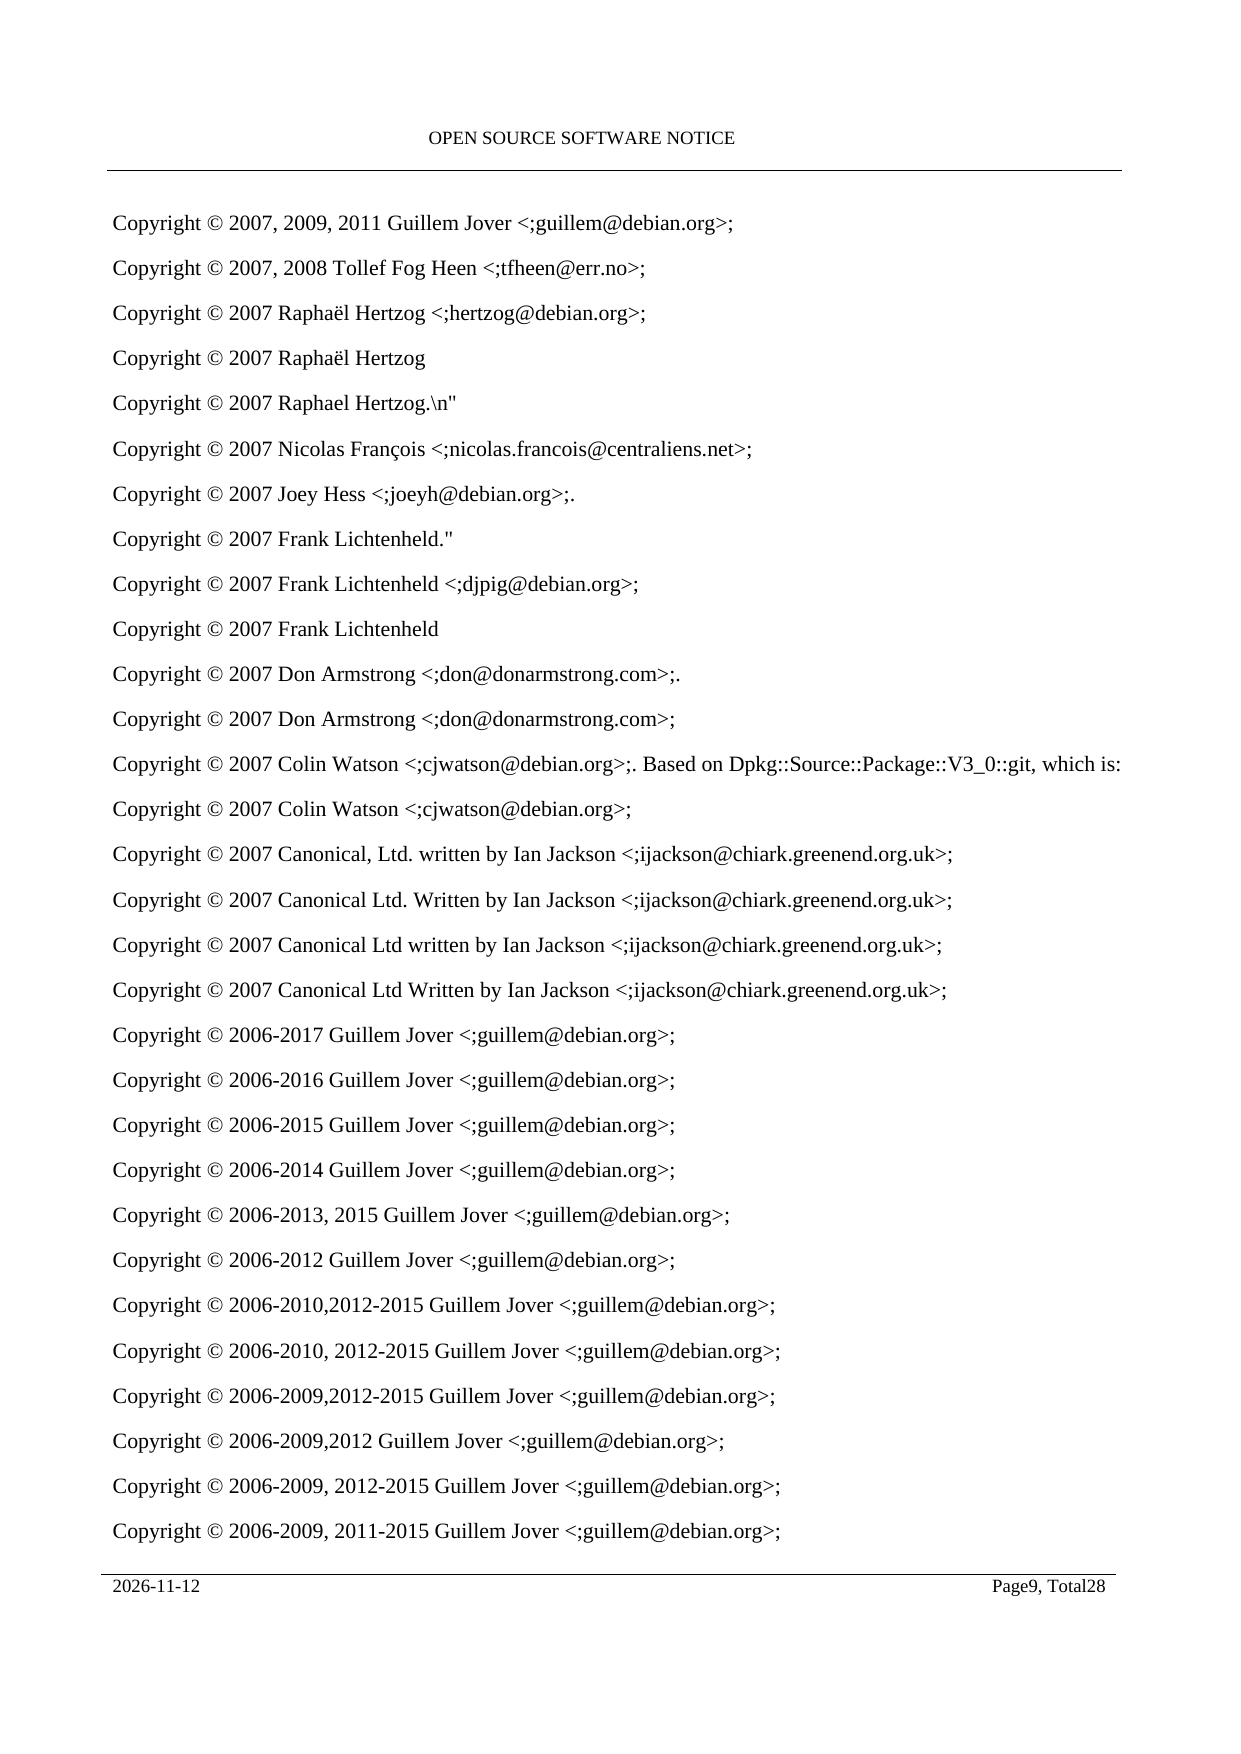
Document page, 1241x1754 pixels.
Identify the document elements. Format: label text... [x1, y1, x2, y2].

text Copyright © 2006-2010, 2012-2015 Guillem Jover <;guillem@debian.org>; [112, 1334, 1128, 1366]
text Copyright © 2007 Colin Watson <;cjwatson@debian.org>;. Based on Dpkg::Source::Package::V3_0::git, which is: [112, 748, 1128, 780]
text Copyright © 2006-2010,2012-2015 Guillem Jover <;guillem@debian.org>; [112, 1289, 1128, 1321]
text Copyright © 2007 Frank Lichtenheld <;djpig@debian.org>; [112, 567, 1128, 600]
text Copyright © 2007, 2008 Tollef Fog Heen <;tfheen@err.no>; [112, 251, 1128, 284]
text Copyright © 2006-2016 Guillem Jover <;guillem@debian.org>; [112, 1063, 1128, 1096]
text Copyright © 2006-2013, 2015 Guillem Jover <;guillem@debian.org>; [112, 1199, 1128, 1231]
text Copyright © 2006-2017 Guillem Jover <;guillem@debian.org>; [112, 1018, 1128, 1051]
text Copyright © 2006-2015 Guillem Jover <;guillem@debian.org>; [112, 1108, 1128, 1141]
text Copyright © 2007 Don Armstrong <;don@donarmstrong.com>; [112, 702, 1128, 735]
text Copyright © 2007 Frank Lichtenheld." [112, 522, 1128, 554]
text Copyright © 2007 Raphael Hertzog.\n" [112, 387, 1128, 419]
text Copyright © 2006-2014 Guillem Jover <;guillem@debian.org>; [112, 1153, 1128, 1186]
text Copyright © 2007 Frank Lichtenheld [112, 612, 1128, 645]
text Copyright © 2007 Nicolas François <;nicolas.francois@centraliens.net>; [112, 432, 1128, 464]
text Copyright © 2006-2009,2012 Guillem Jover <;guillem@debian.org>; [112, 1424, 1128, 1457]
text Copyright © 2007 Canonical, Ltd. written by Ian Jackson <;ijackson@chiark.greenend.org.uk>; [112, 838, 1128, 870]
text Copyright © 2007, 2009, 2011 Guillem Jover <;guillem@debian.org>; [112, 206, 1128, 239]
text Copyright © 2006-2009, 2011-2015 Guillem Jover <;guillem@debian.org>; [112, 1514, 1128, 1547]
text Copyright © 2007 Raphaël Hertzog <;hertzog@debian.org>; [112, 297, 1128, 329]
text Copyright © 2007 Canonical Ltd Written by Ian Jackson <;ijackson@chiark.greenend.org.uk>; [112, 973, 1128, 1006]
text Copyright © 2007 Raphaël Hertzog [112, 342, 1128, 374]
text Copyright © 2006-2012 Guillem Jover <;guillem@debian.org>; [112, 1244, 1128, 1276]
text Copyright © 2007 Don Armstrong <;don@donarmstrong.com>;. [112, 657, 1128, 690]
text Copyright © 2006-2009,2012-2015 Guillem Jover <;guillem@debian.org>; [112, 1379, 1128, 1412]
text Copyright © 2007 Joey Hess <;joeyh@debian.org>;. [112, 477, 1128, 509]
text Copyright © 2007 Colin Watson <;cjwatson@debian.org>; [112, 793, 1128, 825]
text Copyright © 2007 Canonical Ltd. Written by Ian Jackson <;ijackson@chiark.greenend.org.uk>; [112, 883, 1128, 915]
text Copyright © 2007 Canonical Ltd written by Ian Jackson <;ijackson@chiark.greenend.org.uk>; [112, 928, 1128, 961]
text Copyright © 2006-2009, 2012-2015 Guillem Jover <;guillem@debian.org>; [112, 1469, 1128, 1502]
